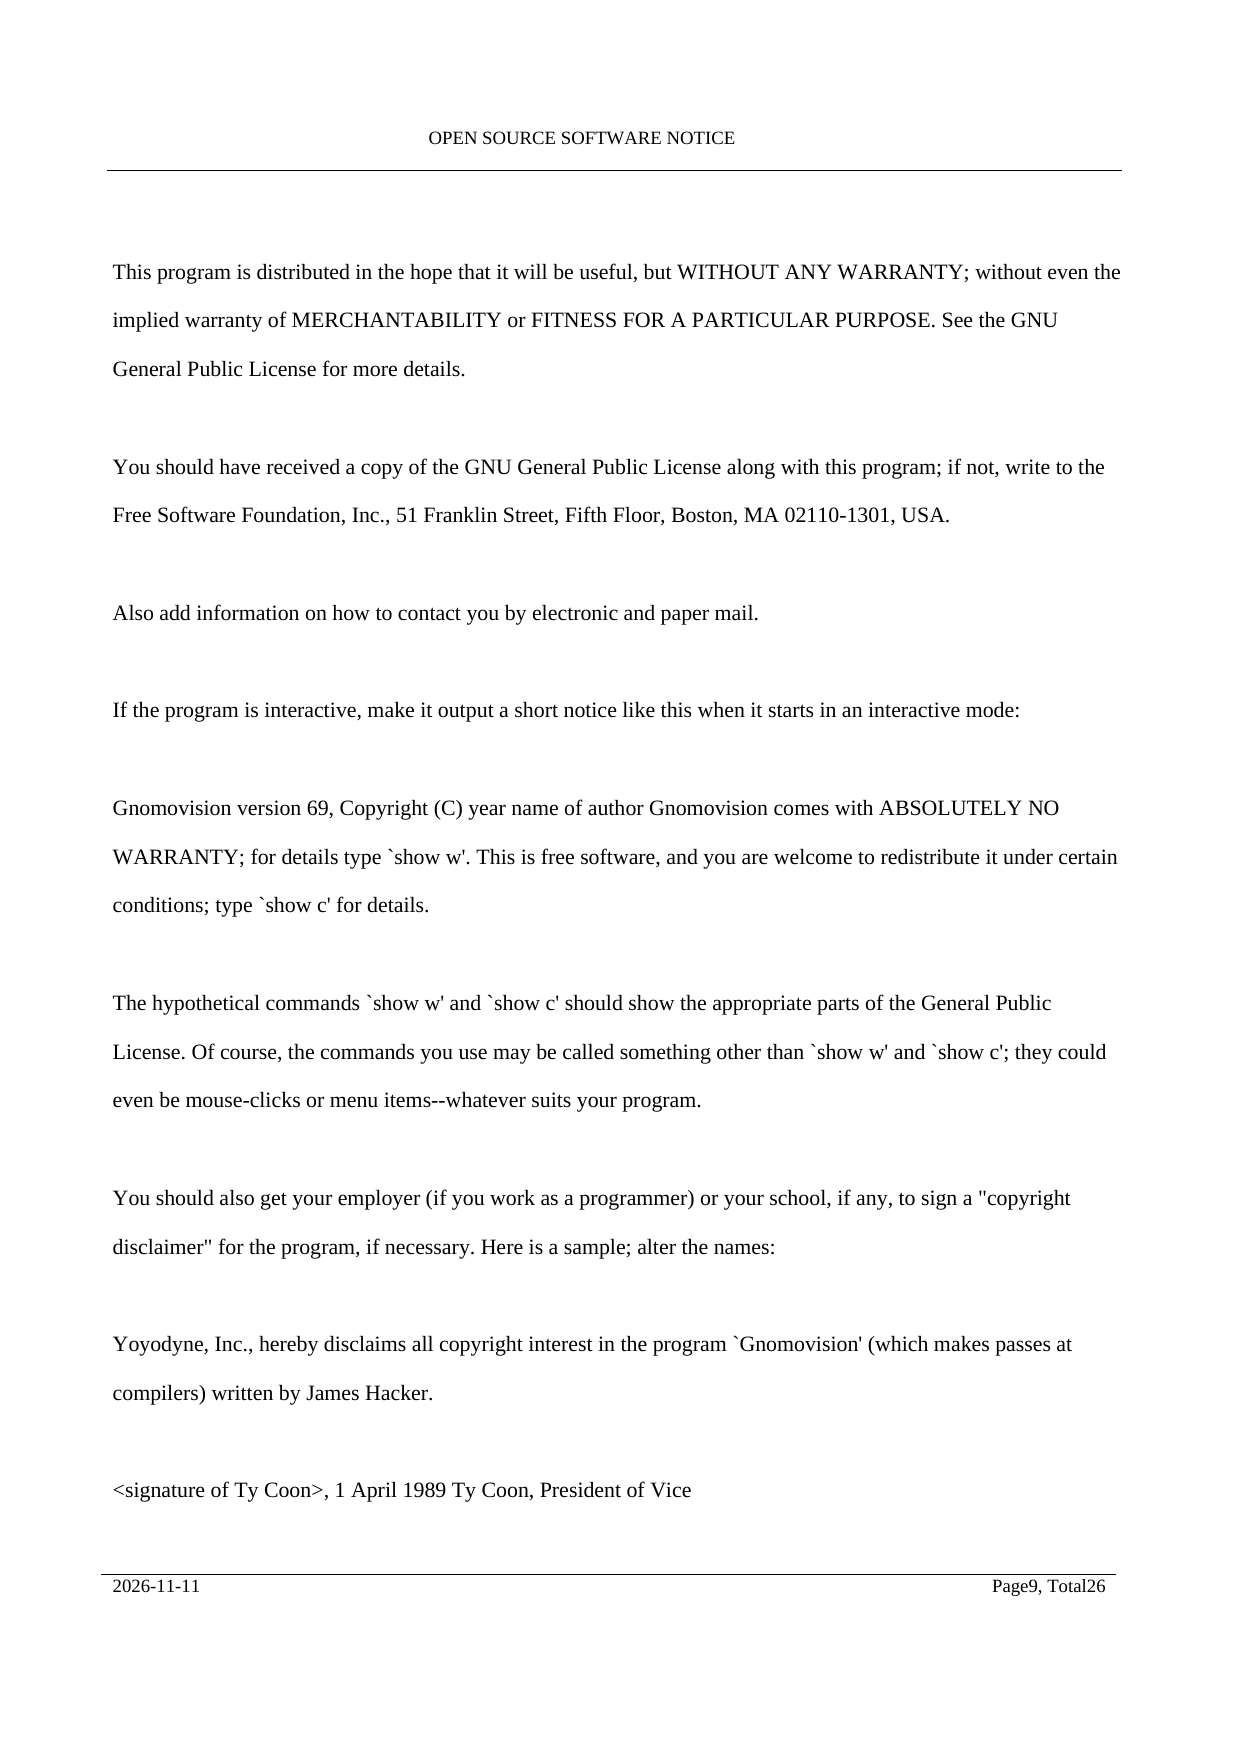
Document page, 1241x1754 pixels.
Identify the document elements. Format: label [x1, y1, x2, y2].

text [112, 206, 1128, 1506]
